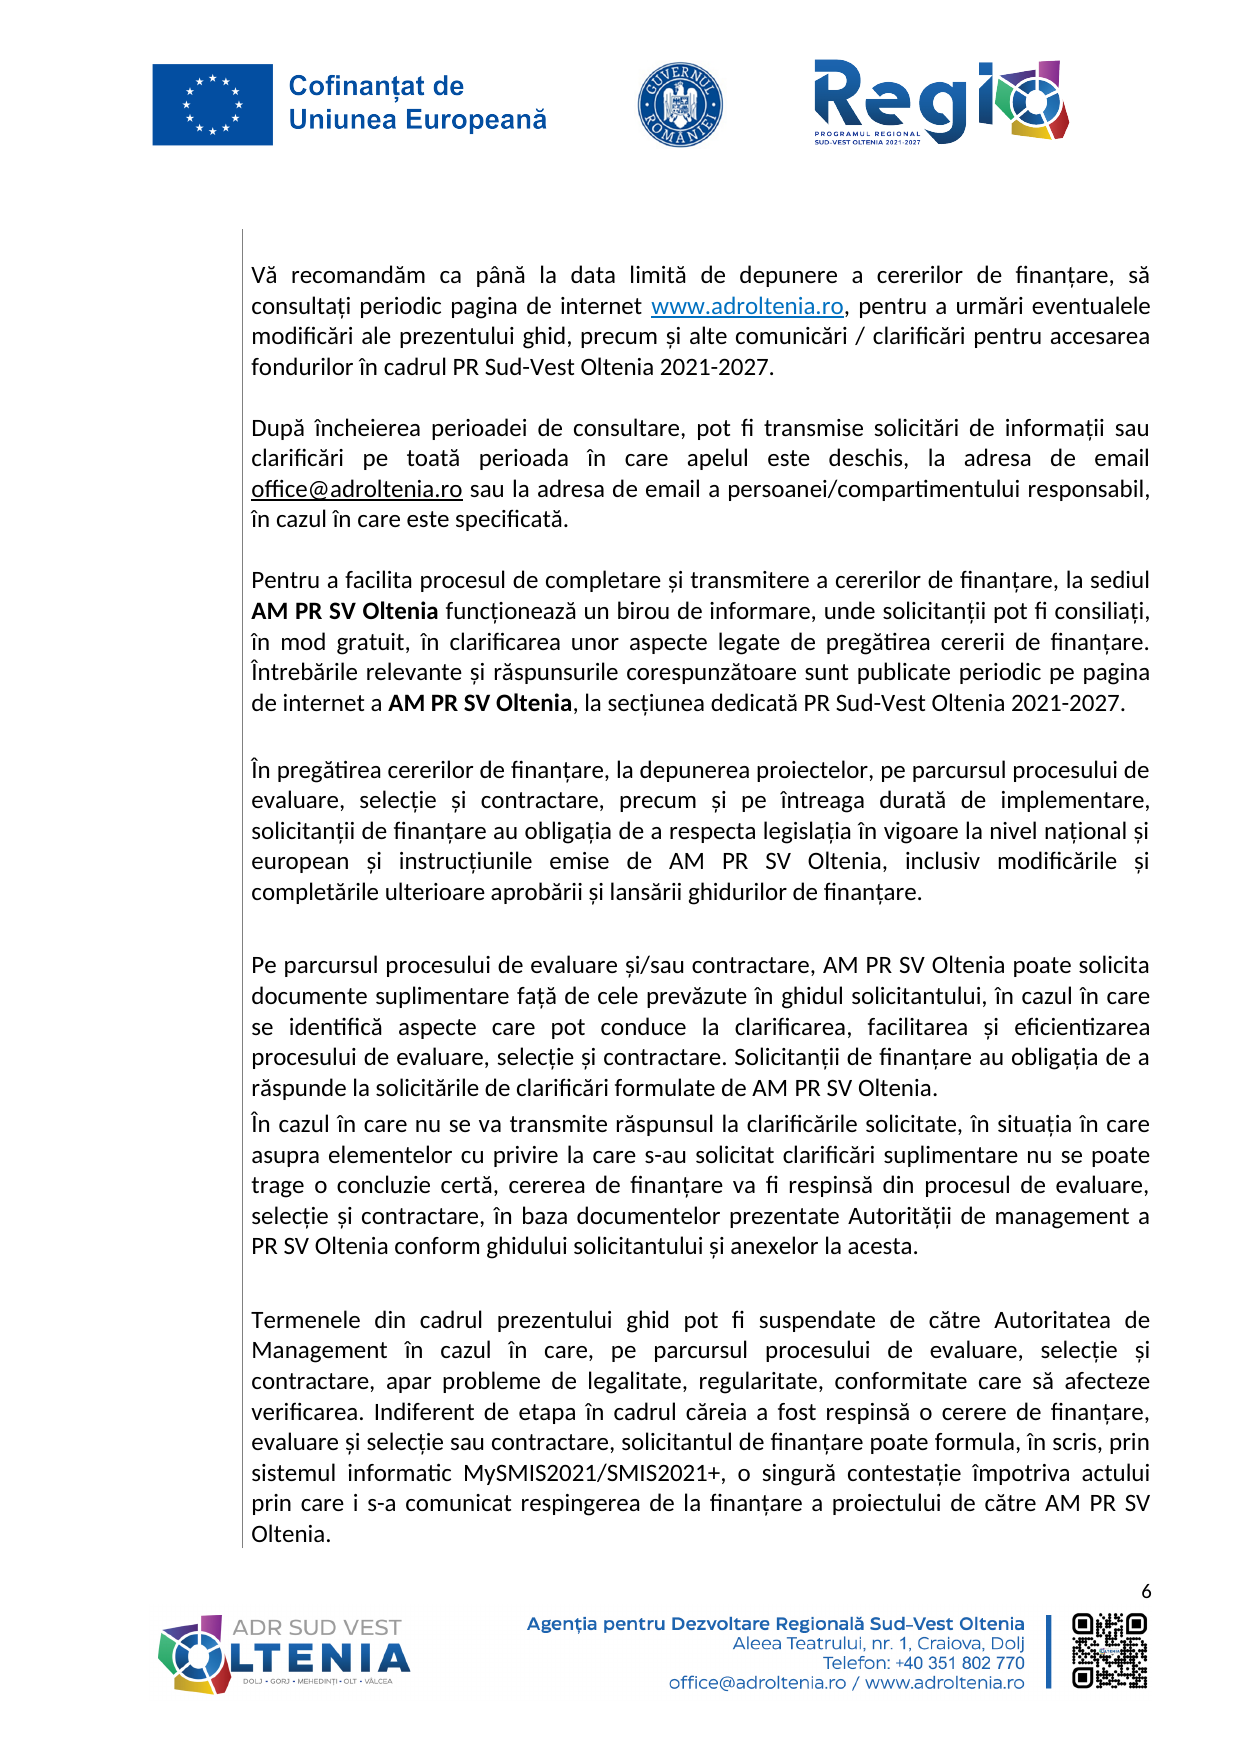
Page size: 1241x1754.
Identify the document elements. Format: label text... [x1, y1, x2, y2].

text Pe parcursul procesului de evaluare și/sau contractare, AM PR SV Oltenia poate solicita documente suplimentare față de cele prevăzute în ghidul solicitantului, în cazul în care se identifică aspecte care pot conduce la clarificarea, facilitarea și eficientizarea procesului de evaluare, selecție și contractare. Solicitanții de finanțare au obligația de a răspunde la solicitările de clarificări formulate de AM PR SV Oltenia. [243, 949, 1152, 1102]
text După încheierea perioadei de consultare, pot fi transmise solicitări de informații sau clarificări pe toată perioada în care apelul este deschis, la adresa de email office@adroltenia.ro sau la adresa de email a persoanei/compartimentului responsabil, în cazul în care este specificată. [243, 412, 1152, 534]
picture [148, 1604, 1152, 1701]
picture [812, 58, 1071, 147]
text În cazul în care nu se va transmite răspunsul la clarificările solicitate, în situația în care asupra elementelor cu privire la care s-au solicitat clarificări suplimentare nu se poate trage o concluzie certă, cererea de finanțare va fi respinsă din procesul de evaluare, selecție și contractare, în baza documentelor prezentate Autorității de management a PR SV Oltenia conform ghidului solicitantului și anexelor la acesta. [243, 1108, 1152, 1261]
text Vă recomandăm ca până la data limită de depunere a cererilor de finanțare, să consultați periodic pagina de internet www.adroltenia.ro, pentru a urmări eventualele modificări ale prezentului ghid, precum și alte comunicări / clarificări pentru accesarea fondurilor în cadrul PR Sud-Vest Oltenia 2021-2027. [243, 259, 1152, 381]
text În pregătirea cererilor de finanțare, la depunerea proiectelor, pe parcursul procesului de evaluare, selecție și contractare, precum și pe întreaga durată de implementare, solicitanții de finanțare au obligația de a respecta legislația în vigoare la nivel național și european și instrucțiunile emise de AM PR SV Oltenia, inclusiv modificările și completările ulterioare aprobării și lansării ghidurilor de finanțare. [243, 754, 1152, 907]
text Termenele din cadrul prezentului ghid pot fi suspendate de către Autoritatea de Management în cazul în care, pe parcursul procesului de evaluare, selecție și contractare, apar probleme de legalitate, regularitate, conformitate care să afecteze verificarea. Indiferent de etapa în cadrul căreia a fost respinsă o cerere de finanțare, evaluare și selecție sau contractare, solicitantul de finanțare poate formula, în scris, prin sistemul informatic MySMIS2021/SMIS2021+, o singură contestație împotriva actului prin care i s-a comunicat respingerea de la finanțare a proiectului de către AM PR SV Oltenia. [243, 1304, 1152, 1548]
picture [633, 60, 728, 149]
picture [147, 59, 549, 149]
text Pentru a facilita procesul de completare și transmitere a cererilor de finanțare, la sediul AM PR SV Oltenia funcționează un birou de informare, unde solicitanții pot fi consiliați, în mod gratuit, în clarificarea unor aspecte legate de pregătirea cererii de finanțare. Întrebările relevante și răspunsurile corespunzătoare sunt publicate periodic pe pagina de internet a AM PR SV Oltenia, la secțiunea dedicată PR Sud-Vest Oltenia 2021-2027. [243, 564, 1152, 717]
